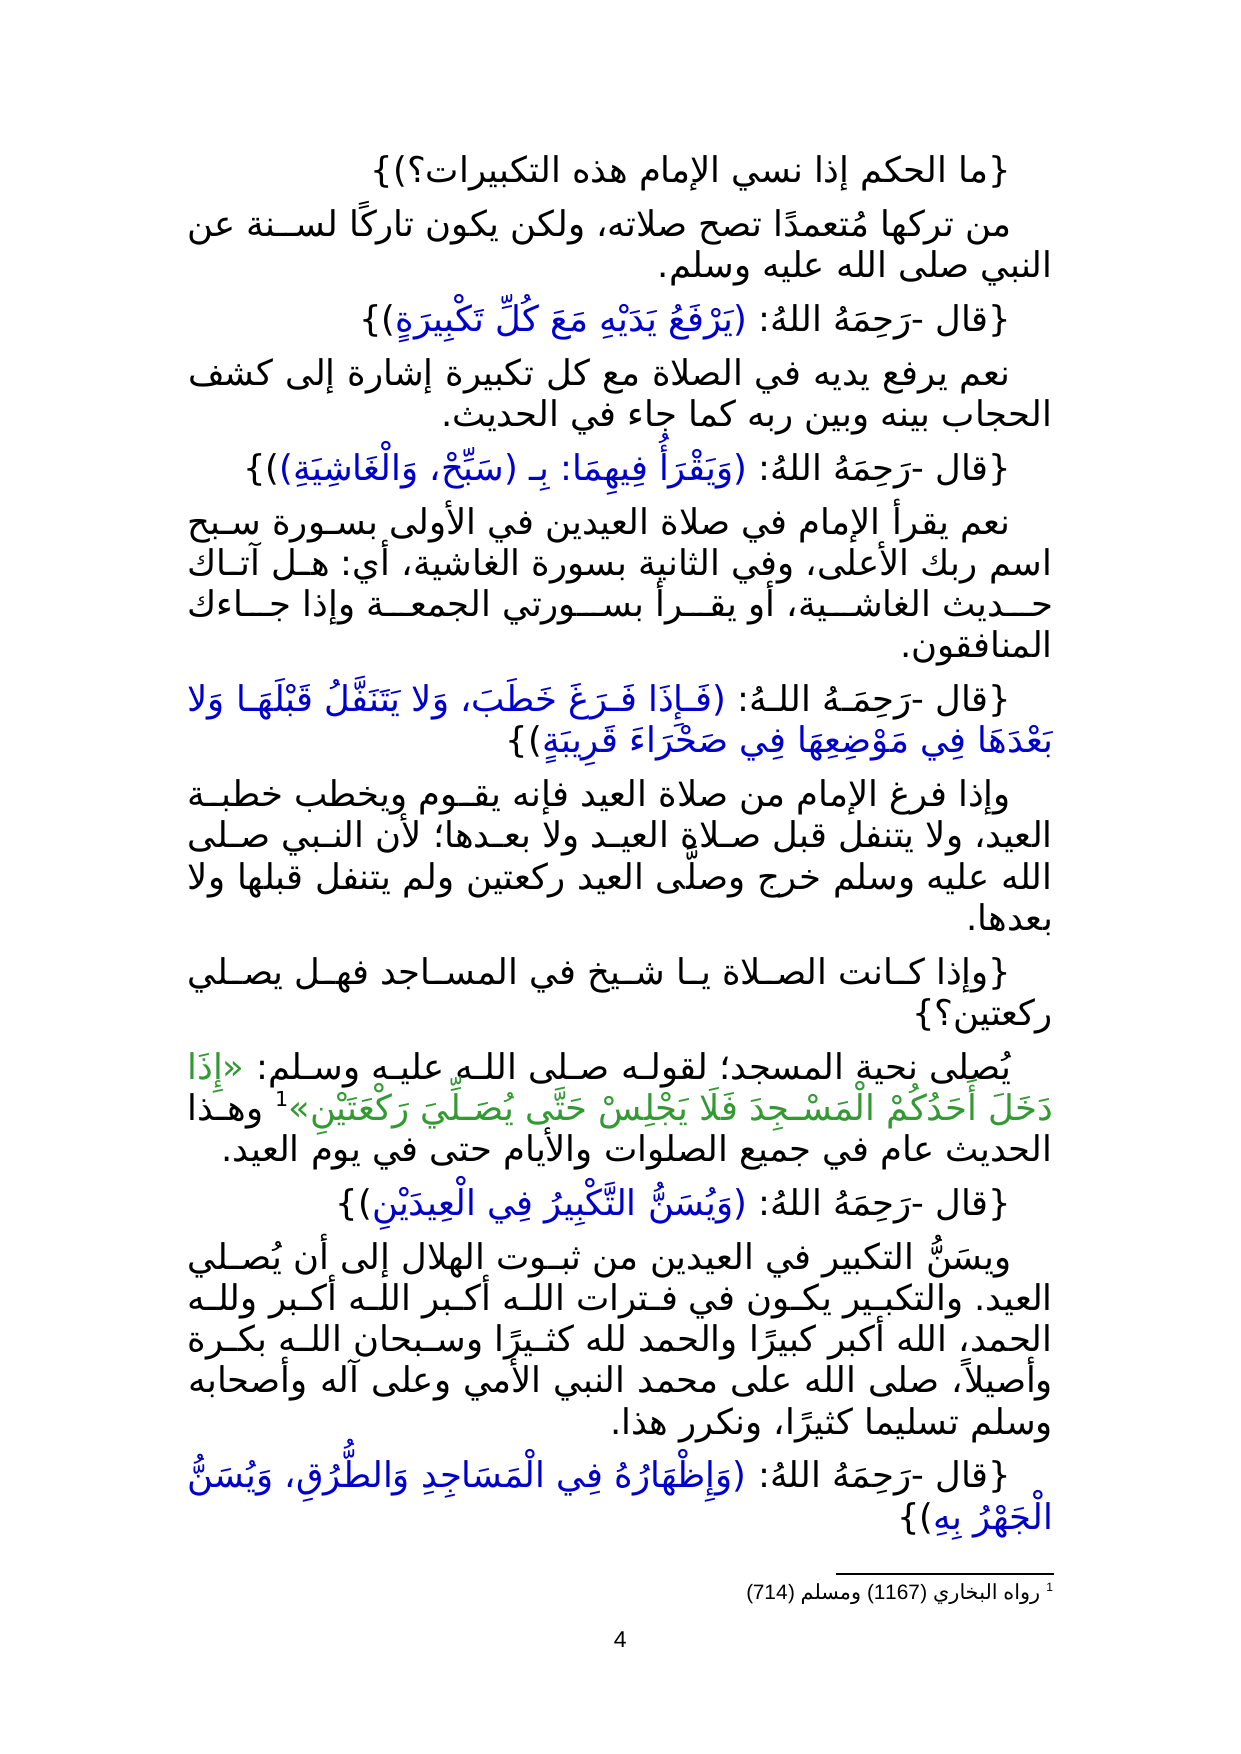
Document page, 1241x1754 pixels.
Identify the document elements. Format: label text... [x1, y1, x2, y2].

text {قال -رَحِمَهُ اللهُ: (وَيَقْرَأُ فِيهِمَا: بِـ (سَبِّحْ، وَالْغَاشِيَةِ))} [187, 447, 1053, 489]
text {قال -رَحِمَهُ اللهُ: (وَيُسَنُّ التَّكْبِيرُ فِي الْعِيدَيْنِ)} [187, 1182, 1053, 1224]
text {قال -رَحِمَهُ اللهُ: (فَإِذَا فَرَغَ خَطَبَ، وَلا يَتَنَفَّلُ قَبْلَهَا وَلا بَعْدَهَا فِي مَوْضِعِهَا فِي صَحْرَاءَ قَرِيبَةٍ)} [187, 679, 1053, 761]
text وإذا فرغ الإمام من صلاة العيد فإنه يقوم ويخطب خطبة العيد، ولا يتنفل قبل صلاة العيد ولا بعدها؛ لأن النبي صلى الله عليه وسلم خرج وصلَّى العيد ركعتين ولم يتنفل قبلها ولا بعدها. [187, 774, 1053, 939]
text يُصلى نحية المسجد؛ لقوله صلى الله عليه وسلم: «إِذَا دَخَلَ أَحَدُكُمْ الْمَسْجِدَ فَلَا يَجْلِسْ حَتَّى يُصَلِّيَ رَكْعَتَيْنِ» وهذا الحديث عام في جميع الصلوات والأيام حتى في يوم العيد. [187, 1046, 1053, 1170]
text {وإذا كانت الصلاة يا شيخ في المساجد فهل يصلي ركعتين؟} [187, 951, 1053, 1034]
text {قال -رَحِمَهُ اللهُ: (يَرْفَعُ يَدَيْهِ مَعَ كُلِّ تَكْبِيرَةٍ)} [187, 299, 1053, 340]
text من تركها مُتعمدًا تصح صلاته، ولكن يكون تاركًا لسنة عن النبي صلى الله عليه وسلم. [187, 204, 1053, 286]
text {قال -رَحِمَهُ اللهُ: (وَإِظْهَارُهُ فِي الْمَسَاجِدِ وَالطُّرُقِ، وَيُسَنُّ الْجَهْرُ بِهِ)} [187, 1455, 1053, 1537]
text ويسَنُّ التكبير في العيدين من ثبوت الهلال إلى أن يُصلي العيد. والتكبير يكون في فترات الله أكبر الله أكبر ولله الحمد، الله أكبر كبيرًا والحمد لله كثيرًا وسبحان الله بكرة وأصيلاً، صلى الله على محمد النبي الأمي وعلى آله وأصحابه وسلم تسليما كثيرًا، ونكرر هذا. [187, 1236, 1053, 1442]
text {ما الحكم إذا نسي الإمام هذه التكبيرات؟)} [187, 150, 1053, 191]
text نعم يرفع يديه في الصلاة مع كل تكبيرة إشارة إلى كشف الحجاب بينه وبين ربه كما جاء في الحديث. [187, 352, 1053, 435]
text نعم يقرأ الإمام في صلاة العيدين في الأولى بسورة سبح اسم ربك الأعلى، وفي الثانية بسورة الغاشية، أي: هل آتاك حديث الغاشية، أو يقرأ بسورتي الجمعة وإذا جاءك المنافقون. [187, 501, 1053, 666]
